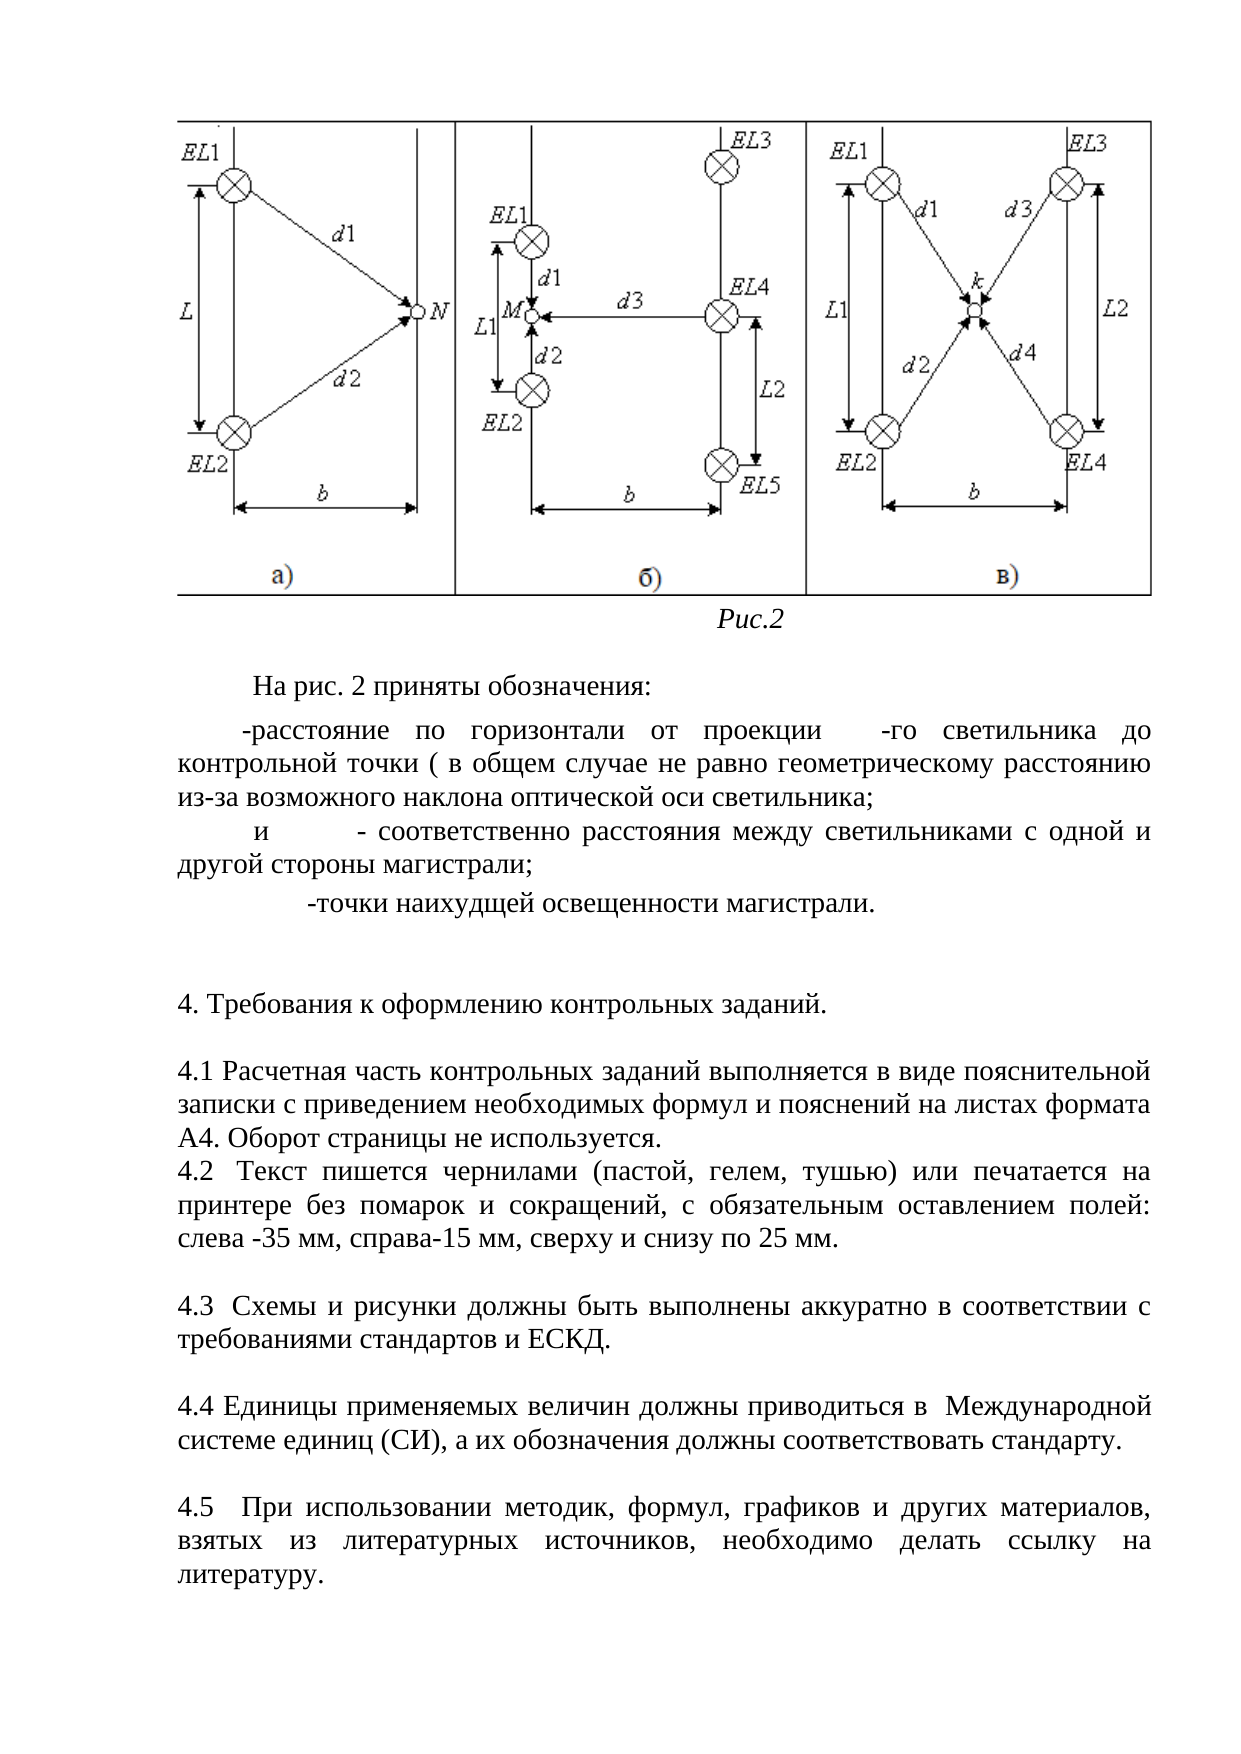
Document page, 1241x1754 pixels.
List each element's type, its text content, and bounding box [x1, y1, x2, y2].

text 4.3 Схемы и рисунки должны быть выполнены аккуратно в соответствии с требованиями стандартов и ЕСКД. [177, 1288, 1152, 1355]
text На рис. 2 приняты обозначения: [177, 668, 1152, 702]
text 4.1 Расчетная часть контрольных заданий выполняется в виде пояснительной записки с приведением необходимых формул и пояснений на листах формата А4. Оборот страницы не используется. [177, 1053, 1152, 1153]
text 4. Требования к оформлению контрольных заданий. [177, 986, 1152, 1019]
text Рис.2 [177, 601, 1152, 635]
text 4.4 Единицы применяемых величин должны приводиться в Международной системе единиц (СИ), а их обозначения должны соответствовать стандарту. [177, 1388, 1152, 1455]
text -точки наихудщей освещенности магистрали. [177, 880, 1152, 919]
text 4.2 Текст пишется чернилами (пастой, гелем, тушью) или печатается на принтере без помарок и сокращений, с обязательным оставлением полей: слева -35 мм, справа-15 мм, сверху и снизу по 25 мм. [177, 1153, 1152, 1254]
picture [177, 118, 1152, 596]
text 4.5 При использовании методик, формул, графиков и других материалов, взятых из литературных источников, необходимо делать ссылку на литературу. [177, 1489, 1152, 1589]
text -расстояние по горизонтали от проекции -го светильника до контрольной точки ( в общем случае не равно геометрическому расстоянию из-за возможного наклона оптической оси светильника; [177, 702, 1152, 813]
text и - соответственно расстояния между светильниками с одной и другой стороны магистрали; [177, 813, 1152, 880]
